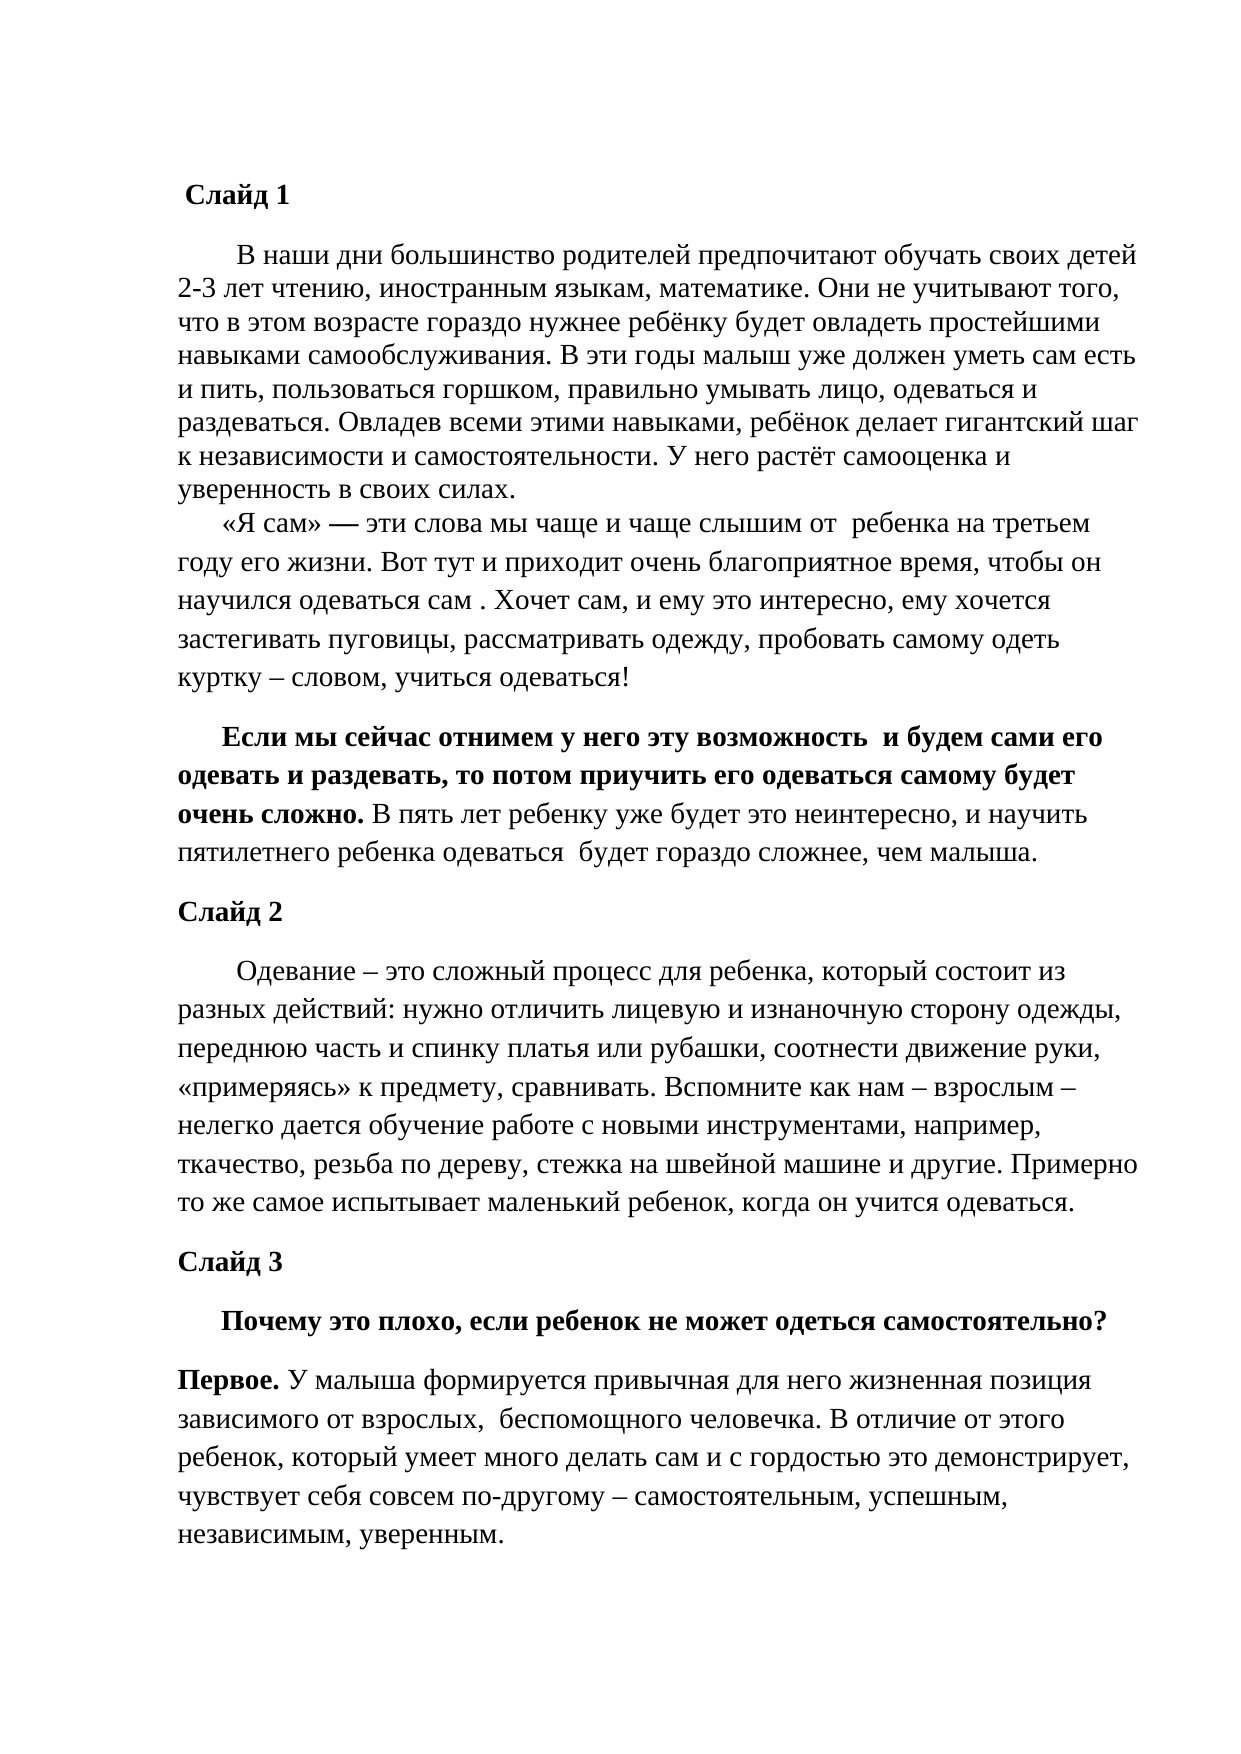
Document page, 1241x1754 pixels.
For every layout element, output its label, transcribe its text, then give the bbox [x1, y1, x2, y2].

text В наши дни большинство родителей предпочитают обучать своих детей 2-3 лет чтению, иностранным языкам, математике. Они не учитывают того, что в этом возрасте гораздо нужнее ребёнку будет овладеть простейшими навыками самообслуживания. В эти годы малыш уже должен уметь сам есть и пить, пользоваться горшком, правильно умывать лицо, одеваться и раздеваться. Овладев всеми этими навыками, ребёнок делает гигантский шаг к независимости и самостоятельности. У него растёт самооценка и уверенность в своих силах. [177, 237, 1152, 505]
text Одевание – это сложный процесс для ребенка, который состоит из разных действий: нужно отличить лицевую и изнаночную сторону одежды, переднюю часть и спинку платья или рубашки, соотнести движение руки, «примеряясь» к предмету, сравнивать. Вспомните как нам – взрослым – нелегко дается обучение работе с новыми инструментами, например, ткачество, резьба по дереву, стежка на швейной машине и другие. Примерно то же самое испытывает маленький ребенок, когда он учится одеваться. [177, 953, 1152, 1218]
text Первое. У малыша формируется привычная для него жизненная позиция зависимого от взрослых, беспомощного человечка. В отличие от этого ребенок, который умеет много делать сам и с гордостью это демонстрирует, чувствует себя совсем по-другому – самостоятельным, успешным, независимым, уверенным. [177, 1362, 1152, 1550]
text Слайд 1 [177, 177, 1152, 211]
text Слайд 2 [177, 894, 1152, 927]
text «Я сам» — эти слова мы чаще и чаще слышим от ребенка на третьем году его жизни. Вот тут и приходит очень благоприятное время, чтобы он научился одеваться сам . Хочет сам, и ему это интересно, ему хочется застегивать пуговицы, рассматривать одежду, пробовать самому одеть куртку – словом, учиться одеваться! [177, 505, 1152, 693]
text Почему это плохо, если ребенок не может одеться самостоятельно? [177, 1303, 1152, 1337]
text Если мы сейчас отнимем у него эту возможность и будем сами его одевать и раздевать, то потом приучить его одеваться самому будет очень сложно. В пять лет ребенку уже будет это неинтересно, и научить пятилетнего ребенка одеваться будет гораздо сложнее, чем малыша. [177, 719, 1152, 868]
text Слайд 3 [177, 1244, 1152, 1277]
